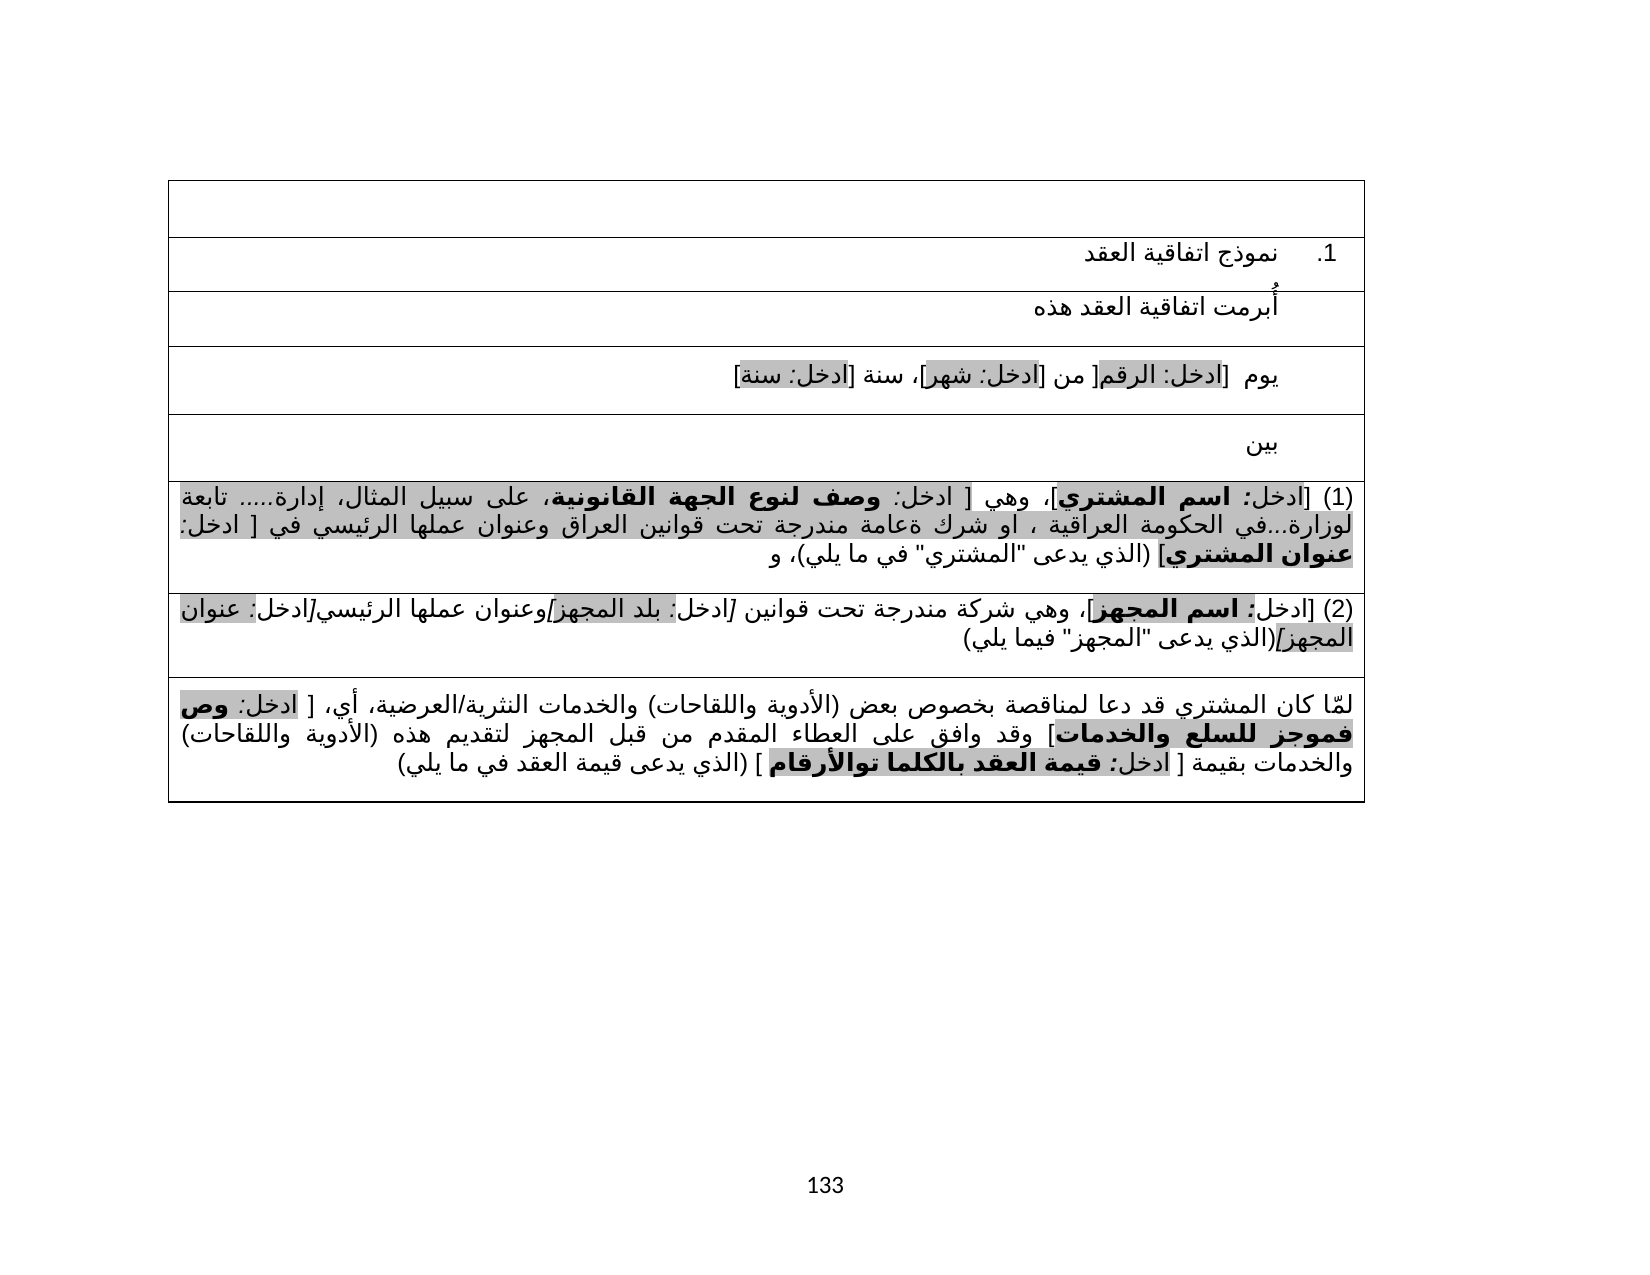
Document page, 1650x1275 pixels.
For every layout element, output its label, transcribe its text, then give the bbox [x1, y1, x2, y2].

table_cell يوم [ادخل: الرقم[ من [ادخل: شهر]، سنة [ادخل: سنة] [169, 347, 1364, 413]
table_cell أُبرمت اتفاقية العقد هذه [169, 292, 1364, 346]
table_cell (1) [ادخل: اسم المشتري]، وهي [ ادخل: وصف لنوع الجهة القانونية، على سبيل المثال، إدارة..... تابعة لوزارة...في الحكومة العراقية ، او شرك ةعامة مندرجة تحت قوانين العراق وعنوان عملها الرئيسي في [ ادخل: عنوان المشتري] (الذي يدعى "المشتري" في ما يلي)، و [169, 482, 1364, 593]
table_cell لمّا كان المشتري قد دعا لمناقصة بخصوص بعض (الأدوية واللقاحات) والخدمات النثرية/العرضية، أي، [ ادخل: وص فموجز للسلع والخدمات] وقد وافق على العطاء المقدم من قبل المجهز لتقديم هذه (الأدوية واللقاحات) والخدمات بقيمة [ ادخل: قيمة العقد بالكلما توالأرقام ] (الذي يدعى قيمة العقد في ما يلي) [169, 678, 1364, 801]
table_cell نموذج اتفاقية العقد [169, 238, 1364, 291]
table_cell (2) [ادخل: اسم المجهز]، وهي شركة مندرجة تحت قوانين [ادخل: بلد المجهز]وعنوان عملها الرئيسي[ادخل: عنوان المجهز](الذي يدعى "المجهز" فيما يلي) [169, 594, 1364, 677]
table_cell بين [169, 415, 1364, 481]
table_cell [169, 181, 1364, 237]
